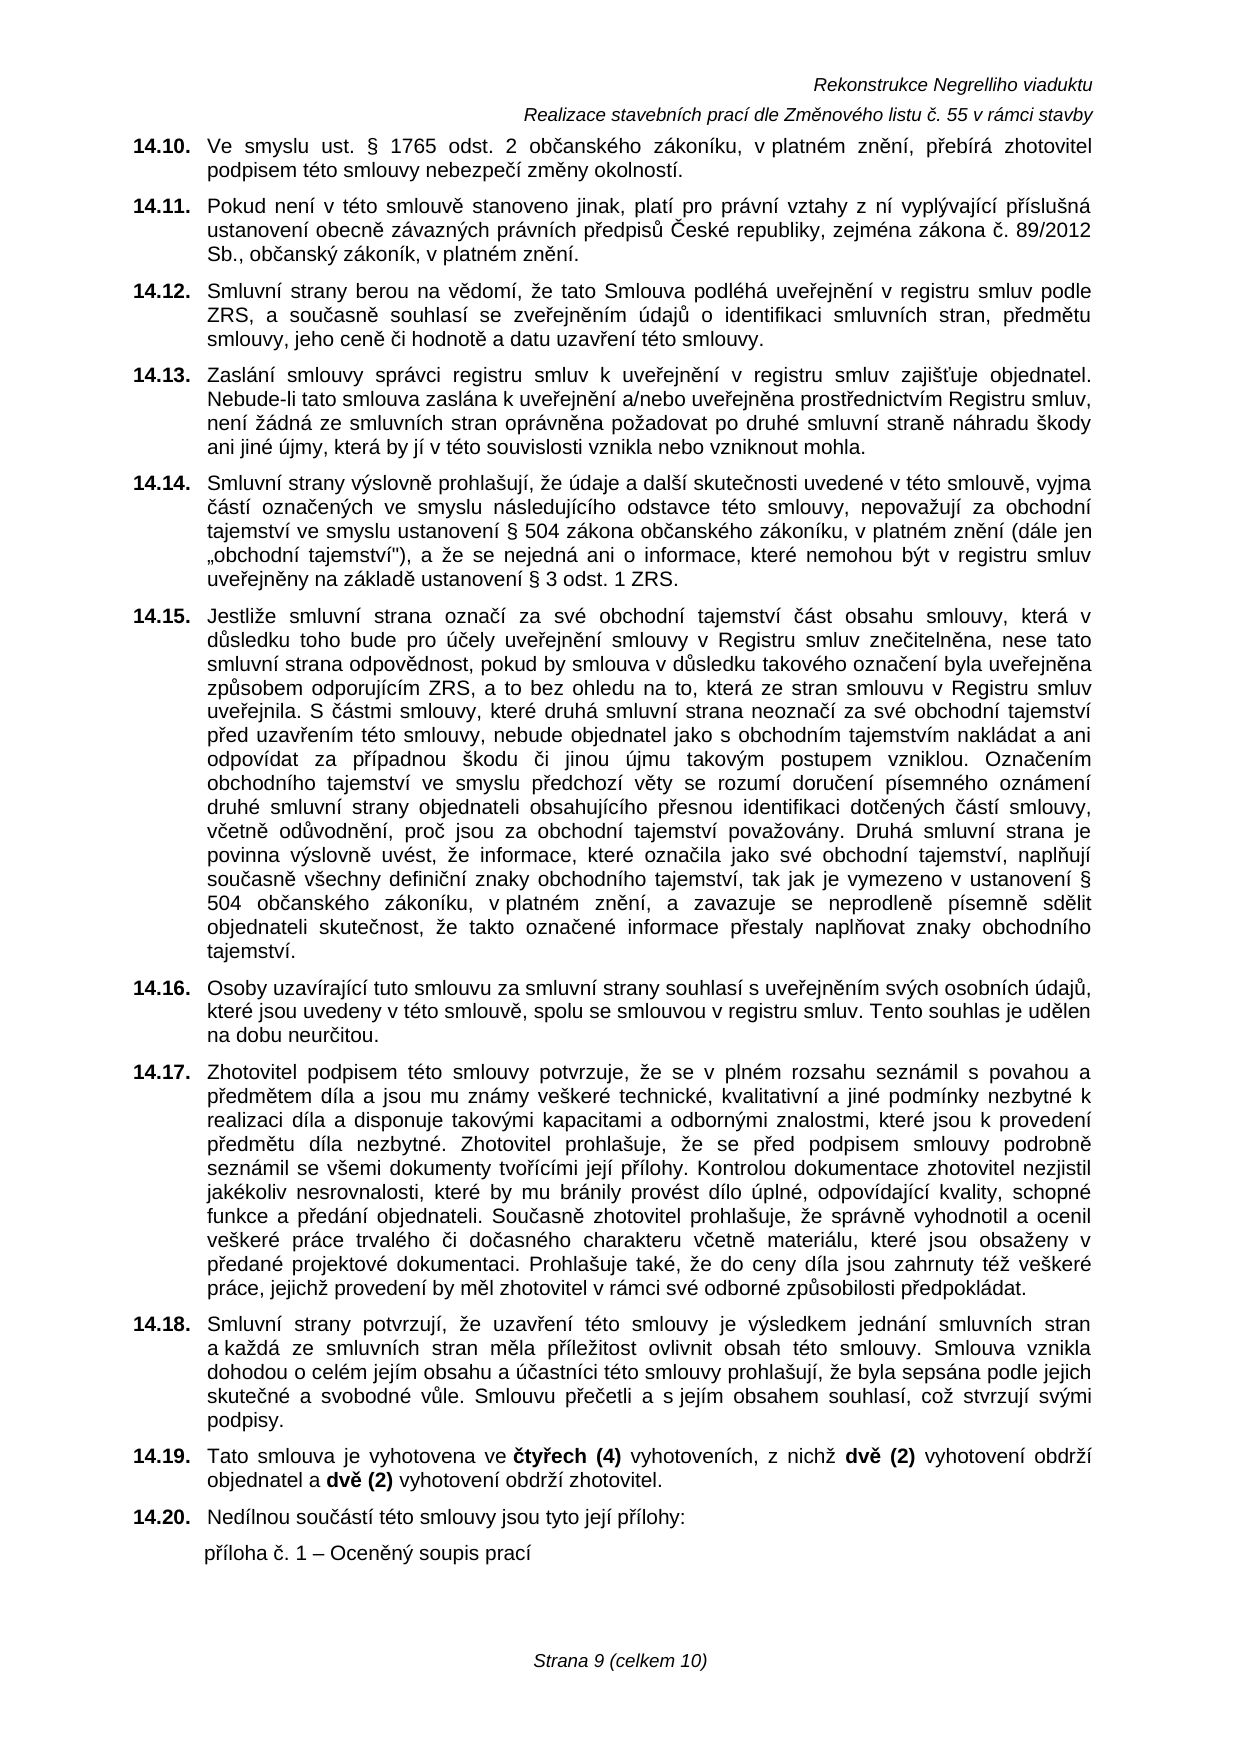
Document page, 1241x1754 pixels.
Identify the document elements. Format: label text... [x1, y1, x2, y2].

text Pokud není v této smlouvě stanoveno jinak, platí pro právní vztahy z ní vyplývající příslušná ustanovení obecně závazných právních předpisů České republiky, zejména zákona č. 89/2012 Sb., občanský zákoník, v platném znění. [133, 194, 1092, 266]
text Zaslání smlouvy správci registru smluv k uveřejnění v registru smluv zajišťuje objednatel. Nebude-li tato smlouva zaslána k uveřejnění a/nebo uveřejněna prostřednictvím Registru smluv, není žádná ze smluvních stran oprávněna požadovat po druhé smluvní straně náhradu škody ani jiné újmy, která by jí v této souvislosti vznikla nebo vzniknout mohla. [133, 363, 1092, 459]
text Ve smyslu ust. § 1765 odst. 2 občanského zákoníku, v platném znění, přebírá zhotovitel podpisem této smlouvy nebezpečí změny okolností. [133, 134, 1092, 182]
text Osoby uzavírající tuto smlouvu za smluvní strany souhlasí s uveřejněním svých osobních údajů, které jsou uvedeny v této smlouvě, spolu se smlouvou v registru smluv. Tento souhlas je udělen na dobu neurčitou. [133, 975, 1092, 1047]
text Nedílnou součástí této smlouvy jsou tyto její přílohy: [133, 1504, 1092, 1528]
text Smluvní strany potvrzují, že uzavření této smlouvy je výsledkem jednání smluvních stran a každá ze smluvních stran měla příležitost ovlivnit obsah této smlouvy. Smlouva vznikla dohodou o celém jejím obsahu a účastníci této smlouvy prohlašují, že byla sepsána podle jejich skutečné a svobodné vůle. Smlouvu přečetli a s jejím obsahem souhlasí, což stvrzují svými podpisy. [133, 1312, 1092, 1432]
text příloha č. 1 – Oceněný soupis prací [148, 1541, 1092, 1565]
text Jestliže smluvní strana označí za své obchodní tajemství část obsahu smlouvy, která v důsledku toho bude pro účely uveřejnění smlouvy v Registru smluv znečitelněna, nese tato smluvní strana odpovědnost, pokud by smlouva v důsledku takového označení byla uveřejněna způsobem odporujícím ZRS, a to bez ohledu na to, která ze stran smlouvu v Registru smluv uveřejnila. S částmi smlouvy, které druhá smluvní strana neoznačí za své obchodní tajemství před uzavřením této smlouvy, nebude objednatel jako s obchodním tajemstvím nakládat a ani odpovídat za případnou škodu či jinou újmu takovým postupem vzniklou. Označením obchodního tajemství ve smyslu předchozí věty se rozumí doručení písemného oznámení druhé smluvní strany objednateli obsahujícího přesnou identifikaci dotčených částí smlouvy, včetně odůvodnění, proč jsou za obchodní tajemství považovány. Druhá smluvní strana je povinna výslovně uvést, že informace, které označila jako své obchodní tajemství, naplňují současně všechny definiční znaky obchodního tajemství, tak jak je vymezeno v ustanovení § 504 občanského zákoníku, v platném znění, a zavazuje se neprodleně písemně sdělit objednateli skutečnost, že takto označené informace přestaly naplňovat znaky obchodního tajemství. [133, 603, 1092, 963]
text Tato smlouva je vyhotovena ve čtyřech (4) vyhotoveních, z nichž dvě (2) vyhotovení obdrží objednatel a dvě (2) vyhotovení obdrží zhotovitel. [133, 1444, 1092, 1492]
text Smluvní strany výslovně prohlašují, že údaje a další skutečnosti uvedené v této smlouvě, vyjma částí označených ve smyslu následujícího odstavce této smlouvy, nepovažují za obchodní tajemství ve smyslu ustanovení § 504 zákona občanského zákoníku, v platném znění (dále jen „obchodní tajemství"), a že se nejedná ani o informace, které nemohou být v registru smluv uveřejněny na základě ustanovení § 3 odst. 1 ZRS. [133, 471, 1092, 591]
text Zhotovitel podpisem této smlouvy potvrzuje, že se v plném rozsahu seznámil s povahou a předmětem díla a jsou mu známy veškeré technické, kvalitativní a jiné podmínky nezbytné k realizaci díla a disponuje takovými kapacitami a odbornými znalostmi, které jsou k provedení předmětu díla nezbytné. Zhotovitel prohlašuje, že se před podpisem smlouvy podrobně seznámil se všemi dokumenty tvořícími její přílohy. Kontrolou dokumentace zhotovitel nezjistil jakékoliv nesrovnalosti, které by mu bránily provést dílo úplné, odpovídající kvality, schopné funkce a předání objednateli. Současně zhotovitel prohlašuje, že správně vyhodnotil a ocenil veškeré práce trvalého či dočasného charakteru včetně materiálu, které jsou obsaženy v předané projektové dokumentaci. Prohlašuje také, že do ceny díla jsou zahrnuty též veškeré práce, jejichž provedení by měl zhotovitel v rámci své odborné způsobilosti předpokládat. [133, 1060, 1092, 1299]
text Smluvní strany berou na vědomí, že tato Smlouva podléhá uveřejnění v registru smluv podle ZRS, a současně souhlasí se zveřejněním údajů o identifikaci smluvních stran, předmětu smlouvy, jeho ceně či hodnotě a datu uzavření této smlouvy. [133, 278, 1092, 350]
